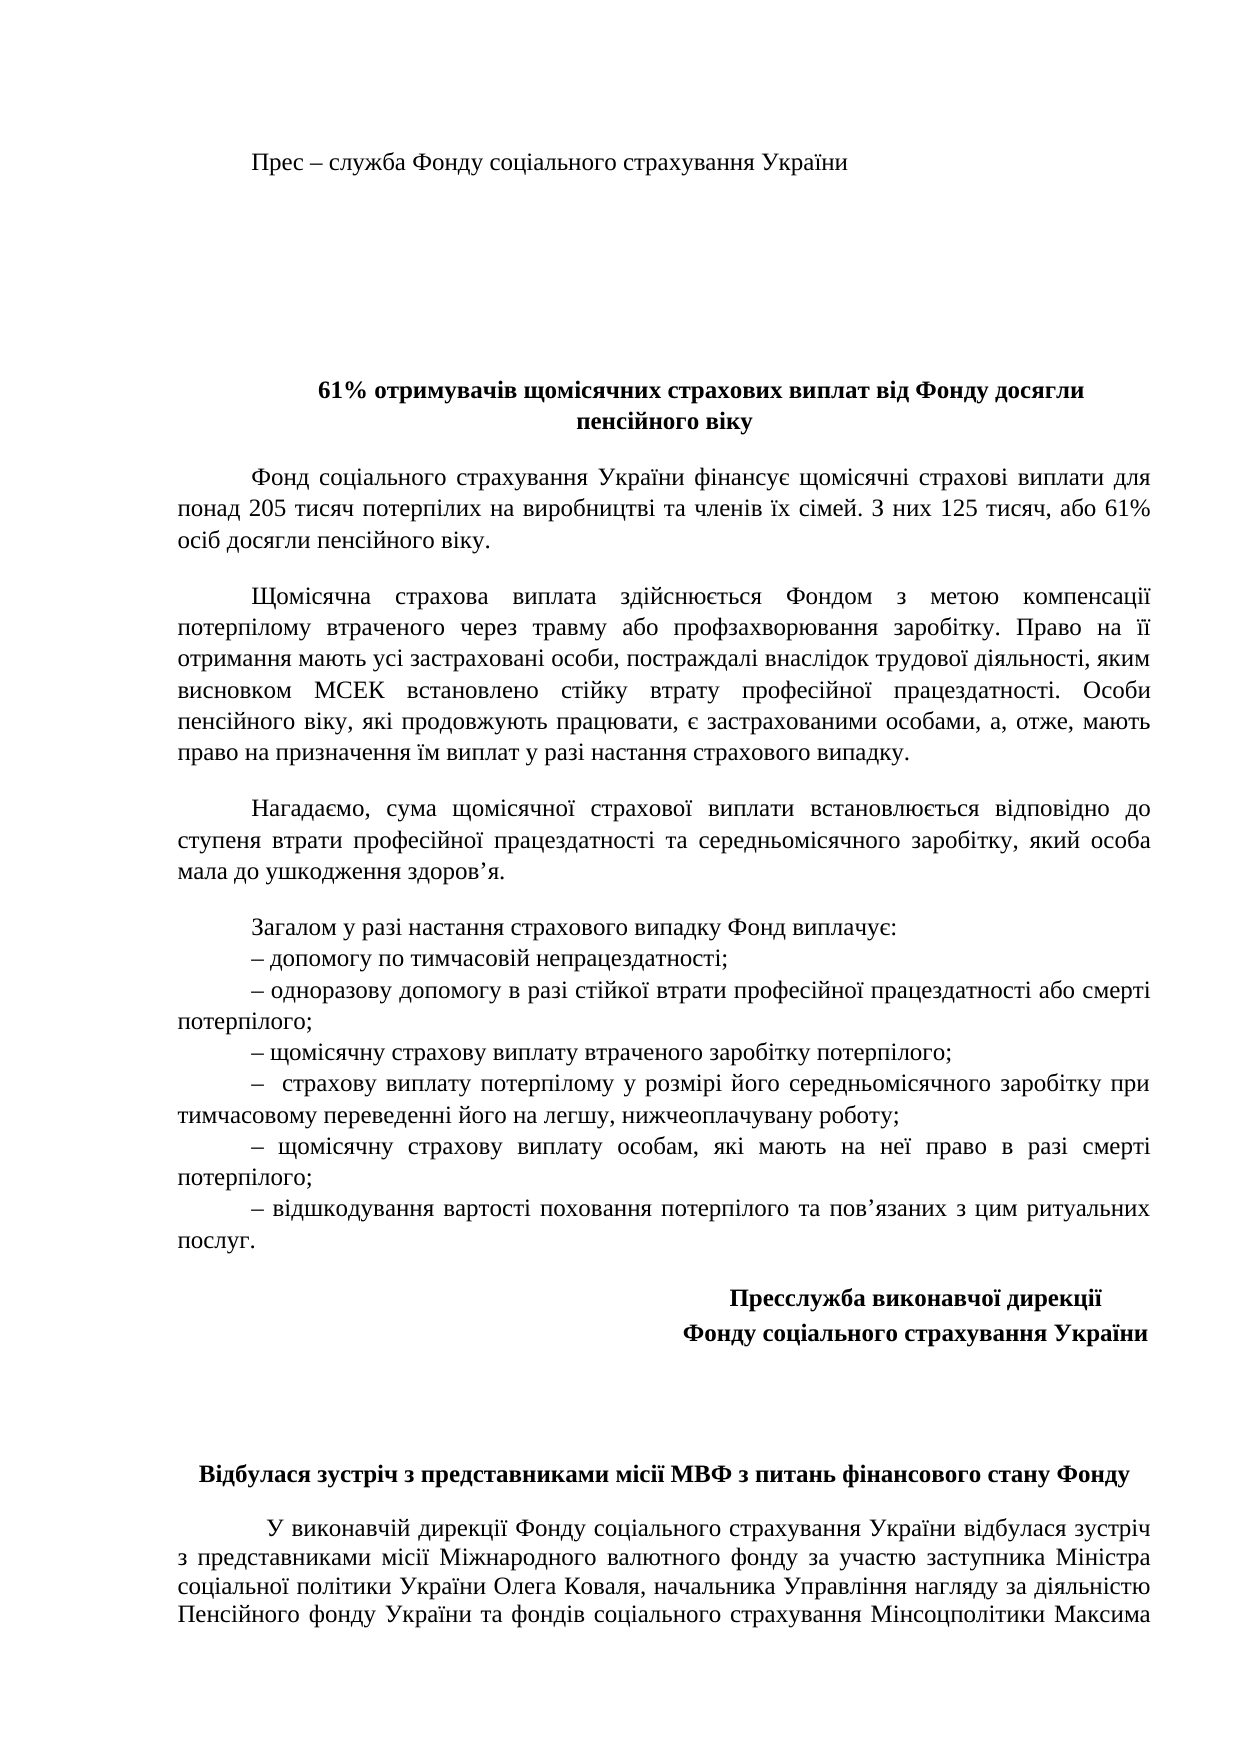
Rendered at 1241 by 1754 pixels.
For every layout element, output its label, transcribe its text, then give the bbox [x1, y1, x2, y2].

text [177, 1513, 1152, 1628]
text – щомісячну страхову виплату особам, які мають на неї право в разі смерті потерпілого; [177, 1129, 1152, 1192]
text – страхову виплату потерпілому у розмірі його середньомісячного заробітку при тимчасовому переведенні його на легшу, нижчеоплачувану роботу; [177, 1067, 1152, 1129]
text Пресслужба виконавчої дирекції [679, 1283, 1152, 1312]
text Фонду соціального страхування України [679, 1318, 1152, 1346]
text – одноразову допомогу в разі стійкої втрати професійної працездатності або смерті потерпілого; [177, 973, 1152, 1036]
text – відшкодування вартості поховання потерпілого та пов’язаних з цим ритуальних послуг. [177, 1192, 1152, 1254]
text Щомісячна страхова виплата здійснюється Фондом з метою компенсації потерпілому втраченого через травму або профзахворювання заробітку. Право на її отримання мають усі застраховані особи, постраждалі внаслідок трудової діяльності, яким висновком МСЕК встановлено стійку втрату професійної працездатності. Особи пенсійного віку, які продовжують працювати, є застрахованими особами, а, отже, мають право на призначення їм виплат у разі настання страхового випадку. [177, 579, 1152, 767]
text Відбулася зустріч з представниками місії МВФ з питань фінансового стану Фонду [177, 1459, 1152, 1488]
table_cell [177, 118, 1152, 204]
text – допомогу по тимчасовій непрацездатності; [177, 942, 1152, 973]
text 61% отримувачів щомісячних страхових виплат від Фонду досягли пенсійного віку [177, 373, 1152, 436]
text Нагадаємо, сума щомісячної страхової виплати встановлюється відповідно до ступеня втрати професійної працездатності та середньомісячного заробітку, який особа мала до ушкодження здоров’я. [177, 792, 1152, 886]
text – щомісячну страхову виплату втраченого заробітку потерпілого; [177, 1036, 1152, 1067]
text Фонд соціального страхування України фінансує щомісячні страхові виплати для понад 205 тисяч потерпілих на виробництві та членів їх сімей. З них 125 тисяч, або 61% осіб досягли пенсійного віку. [177, 461, 1152, 554]
text Загалом у разі настання страхового випадку Фонд виплачує: [177, 911, 1152, 942]
